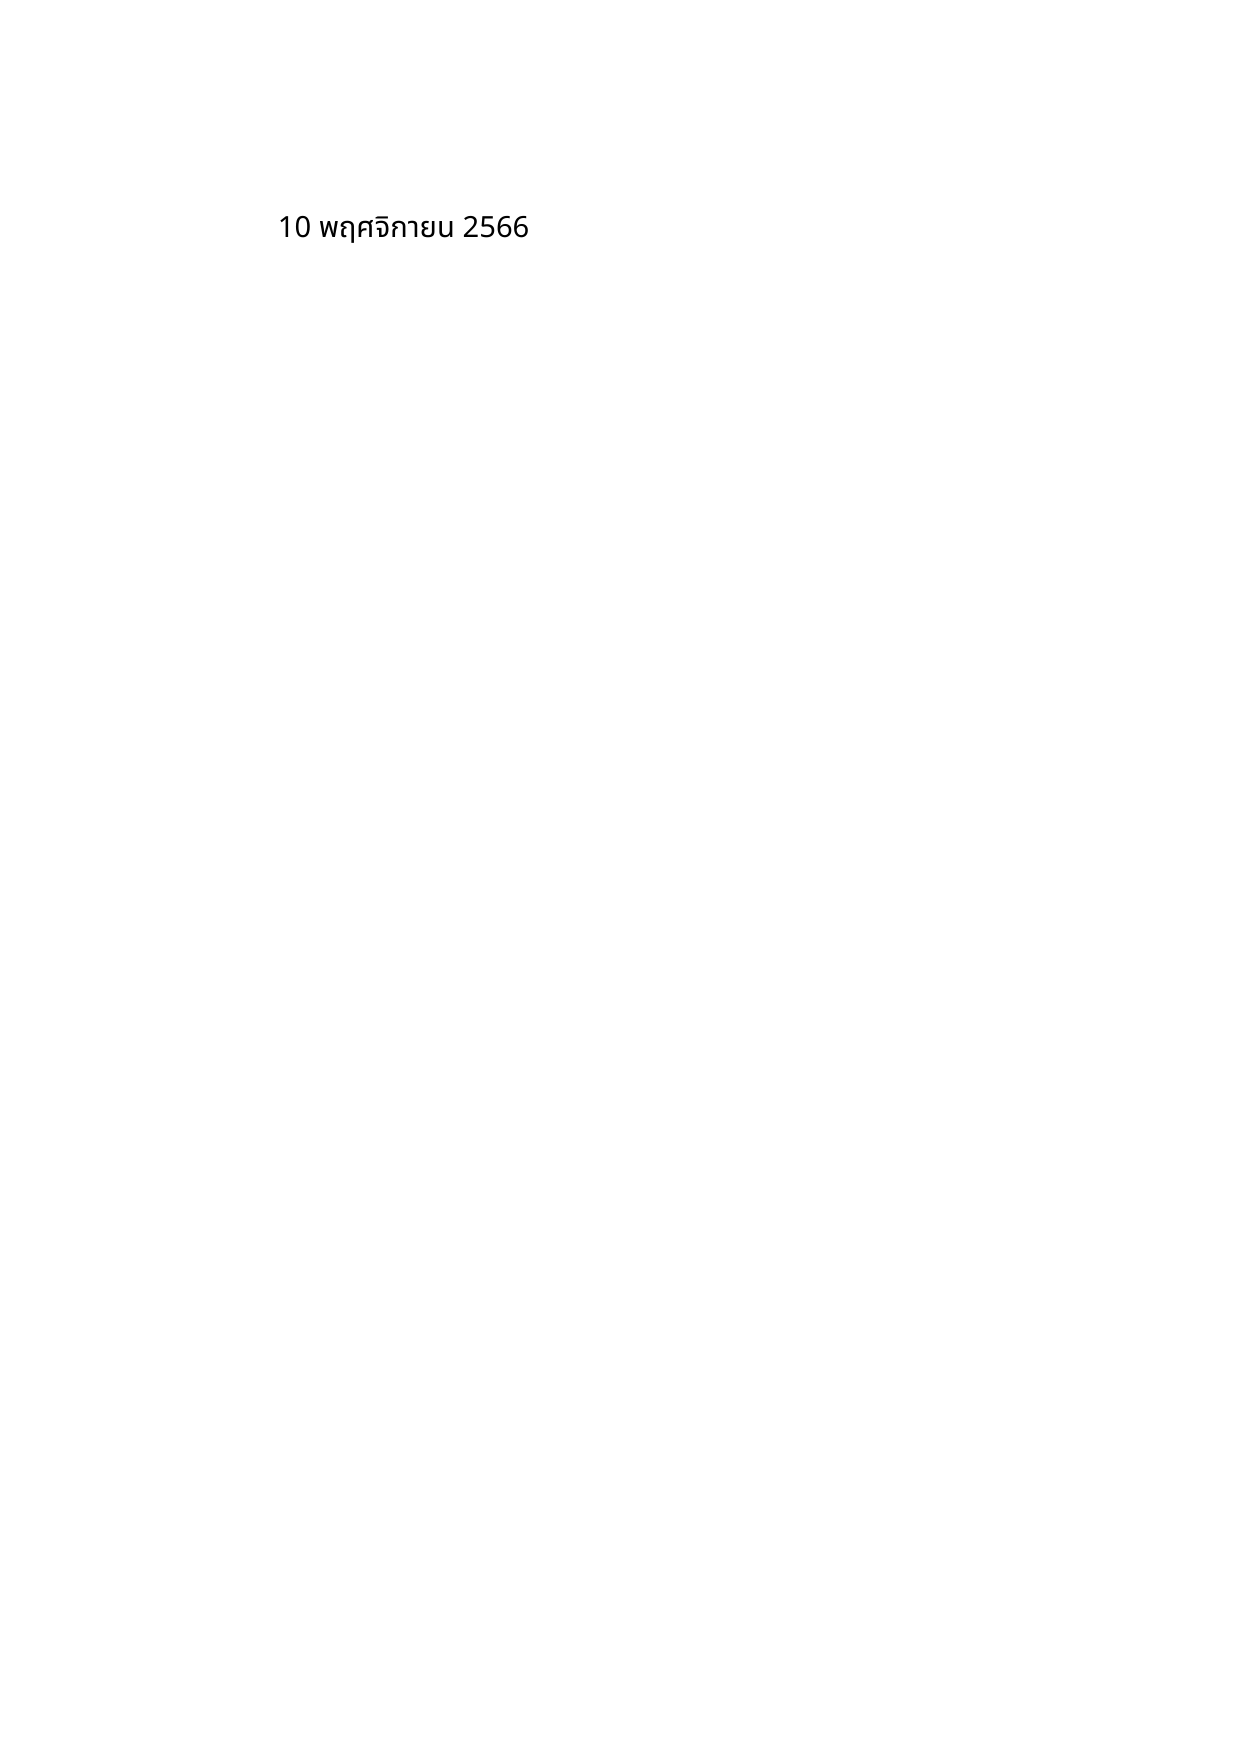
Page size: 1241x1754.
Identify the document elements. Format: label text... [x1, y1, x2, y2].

text 10 พฤศจิกายน 2566 [278, 207, 1145, 251]
